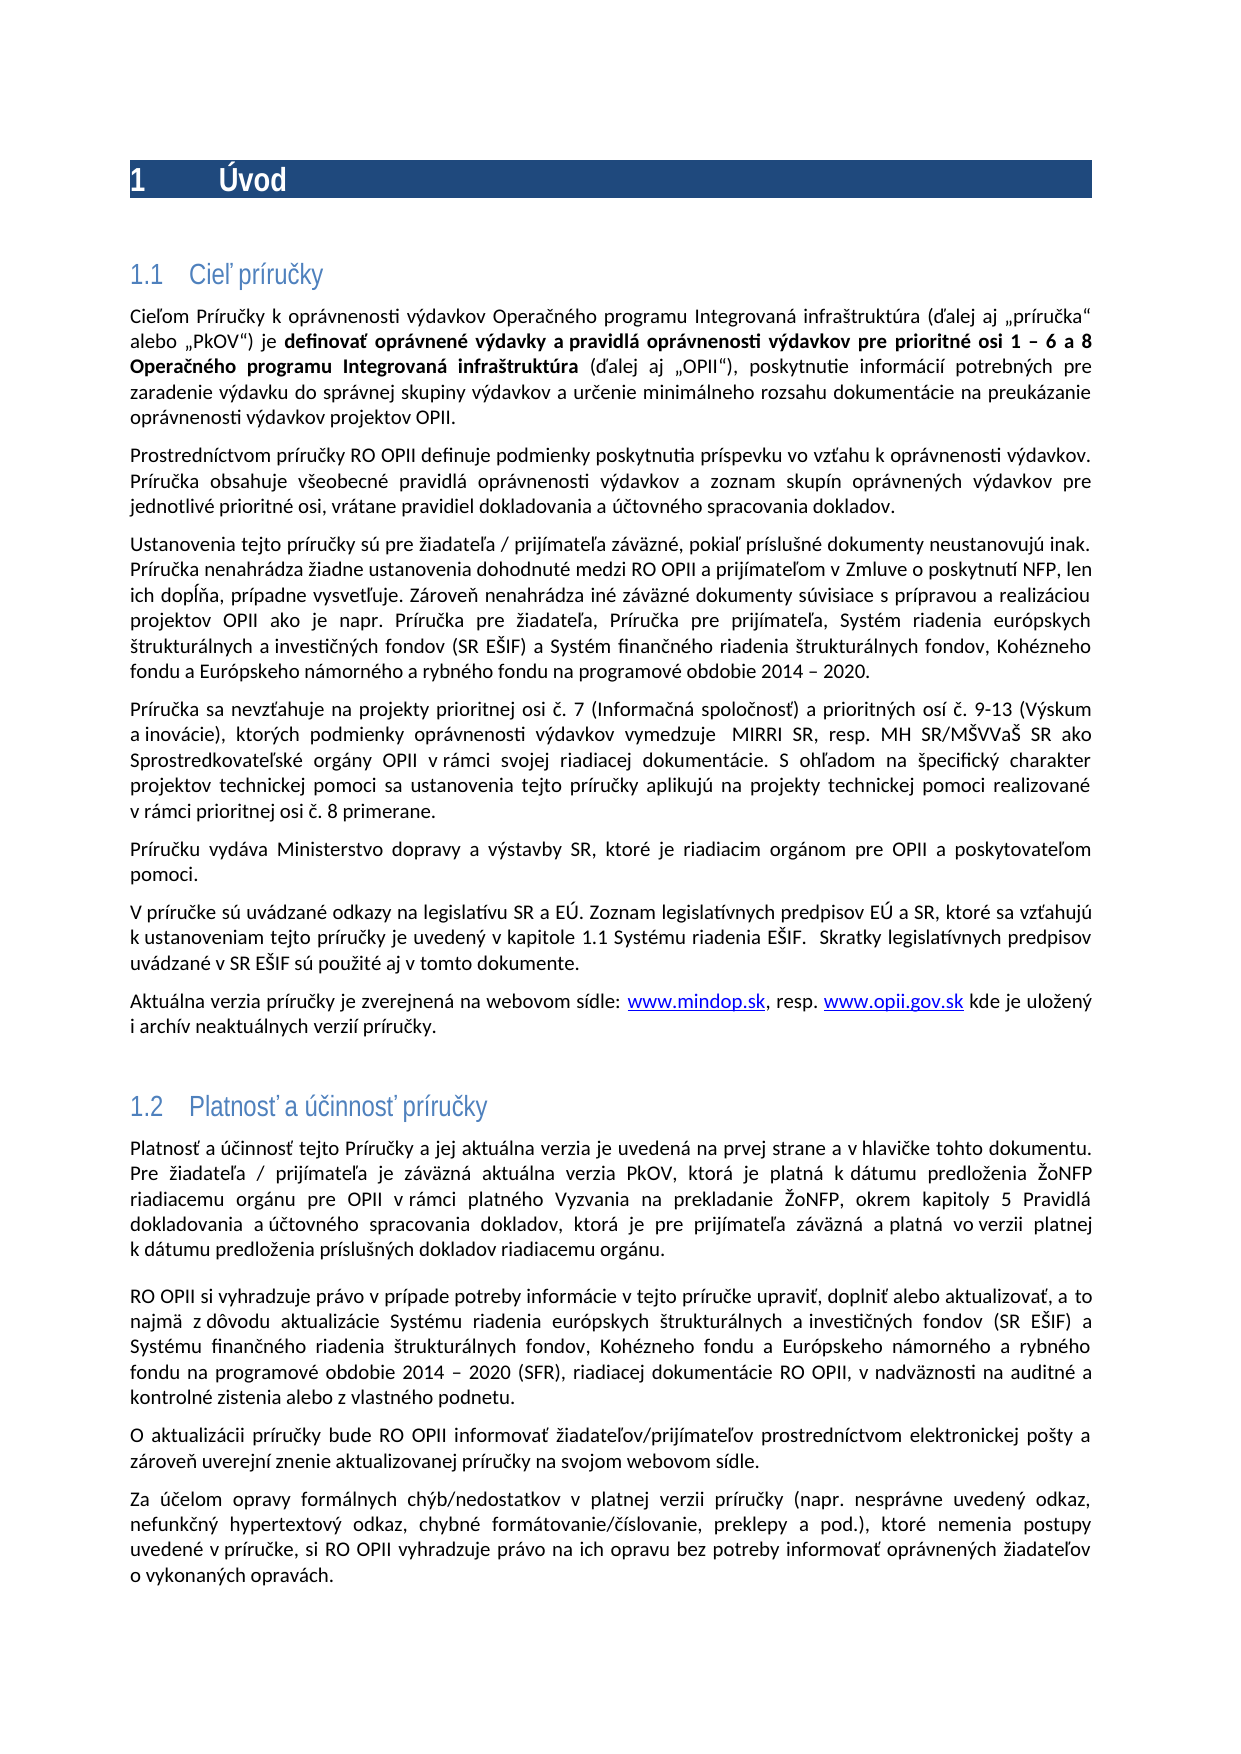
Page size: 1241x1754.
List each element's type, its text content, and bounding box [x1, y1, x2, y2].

text Príručku vydáva Ministerstvo dopravy a výstavby SR, ktoré je riadiacim orgánom pre OPII a poskytovateľom pomoci. [130, 836, 1092, 887]
text RO OPII si vyhradzuje právo v prípade potreby informácie v tejto príručke upraviť, doplniť alebo aktualizovať, a to najmä z dôvodu aktualizácie Systému riadenia európskych štrukturálnych a investičných fondov (SR EŠIF) a Systému finančného riadenia štrukturálnych fondov, Kohézneho fondu a Európskeho námorného a rybného fondu na programové obdobie 2014 – 2020 (SFR), riadiacej dokumentácie RO OPII, v nadväznosti na auditné a kontrolné zistenia alebo z vlastného podnetu. [130, 1283, 1092, 1410]
text V príručke sú uvádzané odkazy na legislatívu SR a EÚ. Zoznam legislatívnych predpisov EÚ a SR, ktoré sa vzťahujú k ustanoveniam tejto príručky je uvedený v kapitole 1.1 Systému riadenia EŠIF. Skratky legislatívnych predpisov uvádzané v SR EŠIF sú použité aj v tomto dokumente. [130, 899, 1092, 975]
subtitle Cieľ príručky [130, 257, 1092, 290]
list Cieľom Príručky k oprávnenosti výdavkov Operačného programu Integrovaná infraštruktúra (ďalej aj „príručka“ alebo „PkOV“) je definovať oprávnené výdavky a pravidlá oprávnenosti výdavkov pre prioritné osi 1 – 6 a 8 Operačného programu Integrovaná infraštruktúra (ďalej aj „OPII“), poskytnutie informácií potrebných pre zaradenie výdavku do správnej skupiny výdavkov a určenie minimálneho rozsahu dokumentácie na preukázanie oprávnenosti výdavkov projektov OPII. [130, 303, 1092, 430]
list Prostredníctvom príručky RO OPII definuje podmienky poskytnutia príspevku vo vzťahu k oprávnenosti výdavkov. Príručka obsahuje všeobecné pravidlá oprávnenosti výdavkov a zoznam skupín oprávnených výdavkov pre jednotlivé prioritné osi, vrátane pravidiel dokladovania a účtovného spracovania dokladov. [130, 442, 1092, 519]
subtitle Úvod [130, 160, 1092, 198]
text Ustanovenia tejto príručky sú pre žiadateľa / prijímateľa záväzné, pokiaľ príslušné dokumenty neustanovujú inak. Príručka nenahrádza žiadne ustanovenia dohodnuté medzi RO OPII a prijímateľom v Zmluve o poskytnutí NFP, len ich dopĺňa, prípadne vysvetľuje. Zároveň nenahrádza iné záväzné dokumenty súvisiace s prípravou a realizáciou projektov OPII ako je napr. Príručka pre žiadateľa, Príručka pre prijímateľa, Systém riadenia európskych štrukturálnych a investičných fondov (SR EŠIF) a Systém finančného riadenia štrukturálnych fondov, Kohézneho fondu a Európskeho námorného a rybného fondu na programové obdobie 2014 – 2020. [130, 531, 1092, 684]
text Príručka sa nevzťahuje na projekty prioritnej osi č. 7 (Informačná spoločnosť) a prioritných osí č. 9-13 (Výskum a inovácie), ktorých podmienky oprávnenosti výdavkov vymedzuje MIRRI SR, resp. MH SR/MŠVVaŠ SR ako Sprostredkovateľské orgány OPII v rámci svojej riadiacej dokumentácie. S ohľadom na špecifický charakter projektov technickej pomoci sa ustanovenia tejto príručky aplikujú na projekty technickej pomoci realizované v rámci prioritnej osi č. 8 primerane. [130, 696, 1092, 823]
text Za účelom opravy formálnych chýb/nedostatkov v platnej verzii príručky (napr. nesprávne uvedený odkaz, nefunkčný hypertextový odkaz, chybné formátovanie/číslovanie, preklepy a pod.), ktoré nemenia postupy uvedené v príručke, si RO OPII vyhradzuje právo na ich opravu bez potreby informovať oprávnených žiadateľov o vykonaných opravách. [130, 1486, 1092, 1587]
text Aktuálna verzia príručky je zverejnená na webovom sídle: www.mindop.sk, resp. www.opii.gov.sk kde je uložený i archív neaktuálnych verzií príručky. [130, 988, 1092, 1039]
text O aktualizácii príručky bude RO OPII informovať žiadateľov/prijímateľov prostredníctvom elektronickej pošty a zároveň uverejní znenie aktualizovanej príručky na svojom webovom sídle. [130, 1422, 1092, 1473]
subtitle Platnosť a účinnosť príručky [130, 1089, 1092, 1122]
text Platnosť a účinnosť tejto Príručky a jej aktuálna verzia je uvedená na prvej strane a v hlavičke tohto dokumentu. Pre žiadateľa / prijímateľa je záväzná aktuálna verzia PkOV, ktorá je platná k dátumu predloženia ŽoNFP riadiacemu orgánu pre OPII v rámci platného Vyzvania na prekladanie ŽoNFP, okrem kapitoly 5 Pravidlá dokladovania a účtovného spracovania dokladov, ktorá je pre prijímateľa záväzná a platná vo verzii platnej k dátumu predloženia príslušných dokladov riadiacemu orgánu. [130, 1135, 1092, 1262]
